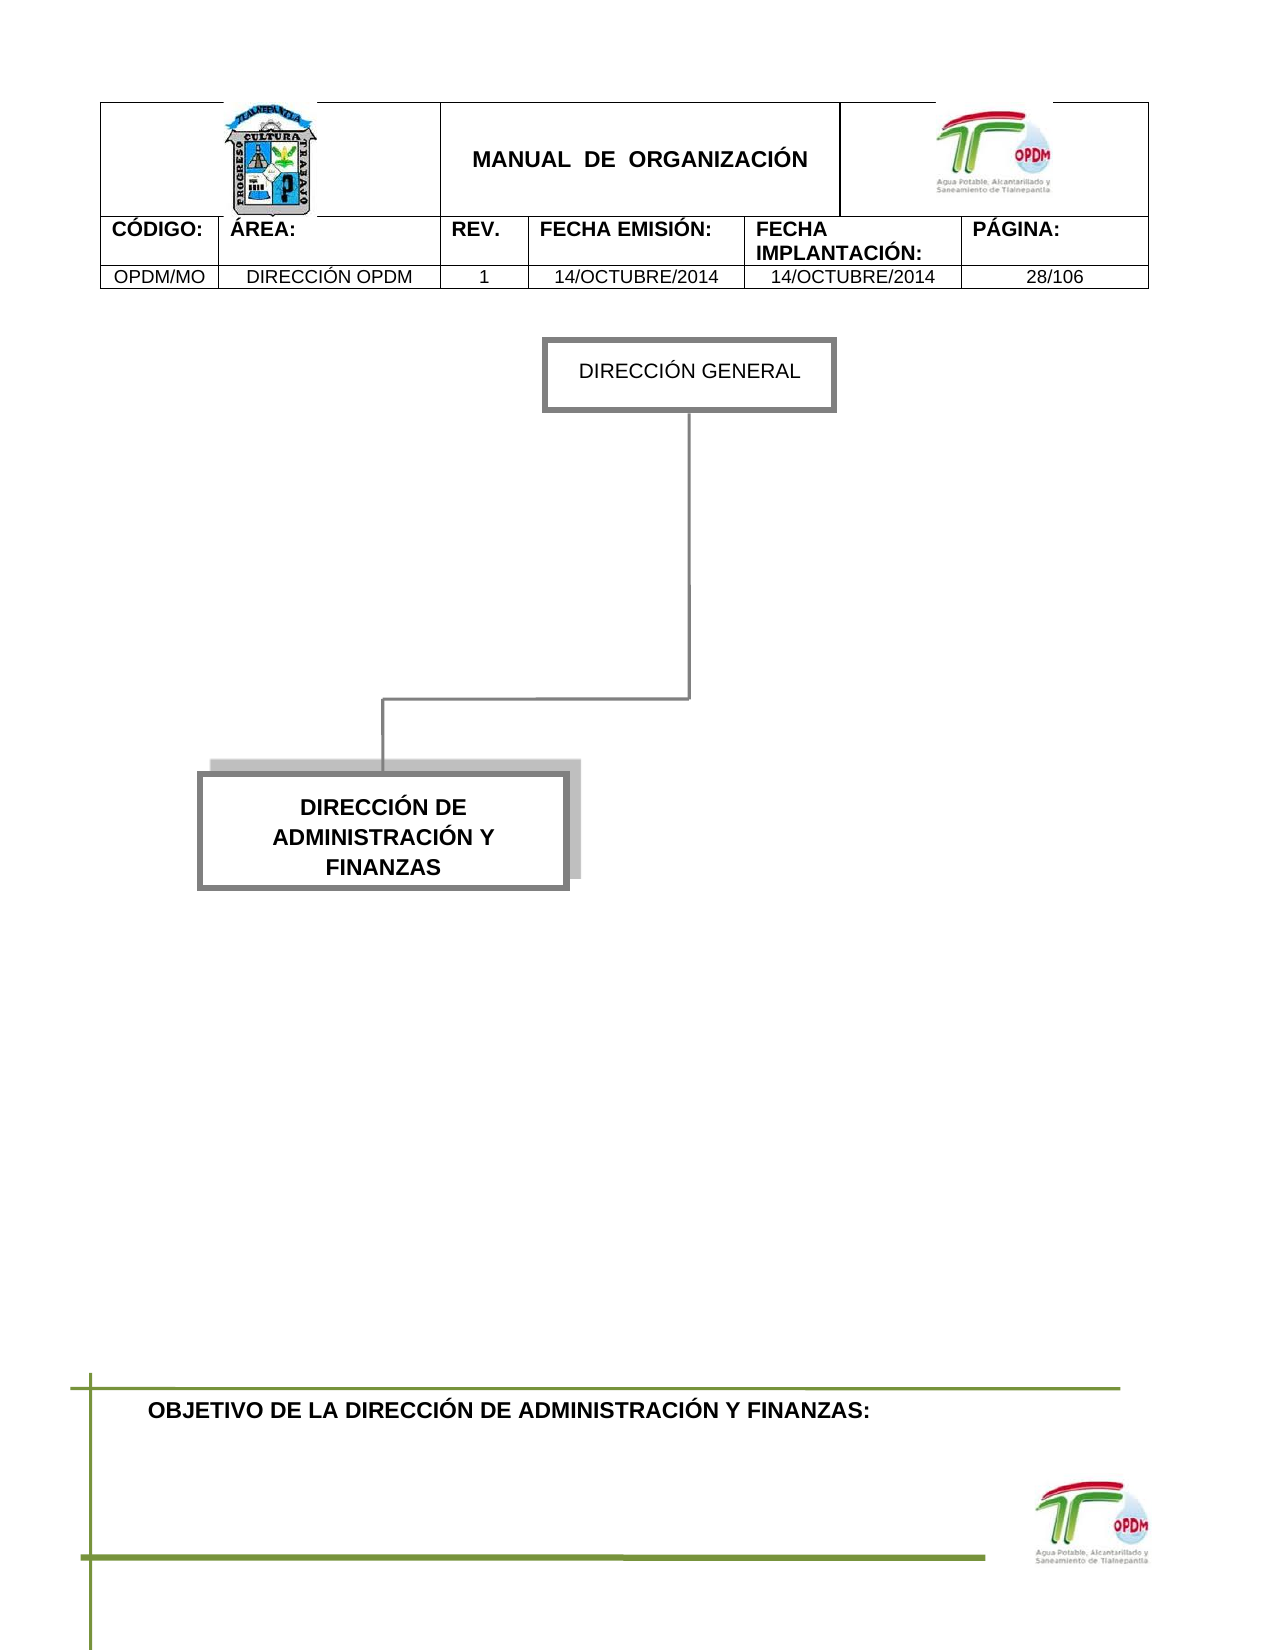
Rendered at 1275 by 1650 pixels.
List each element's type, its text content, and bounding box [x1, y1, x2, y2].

picture [223, 102, 318, 217]
text OBJETIVO DE LA DIRECCIÓN DE ADMINISTRACIÓN Y FINANZAS: [148, 1397, 1098, 1424]
picture [1034, 1473, 1152, 1577]
picture [935, 102, 1053, 206]
